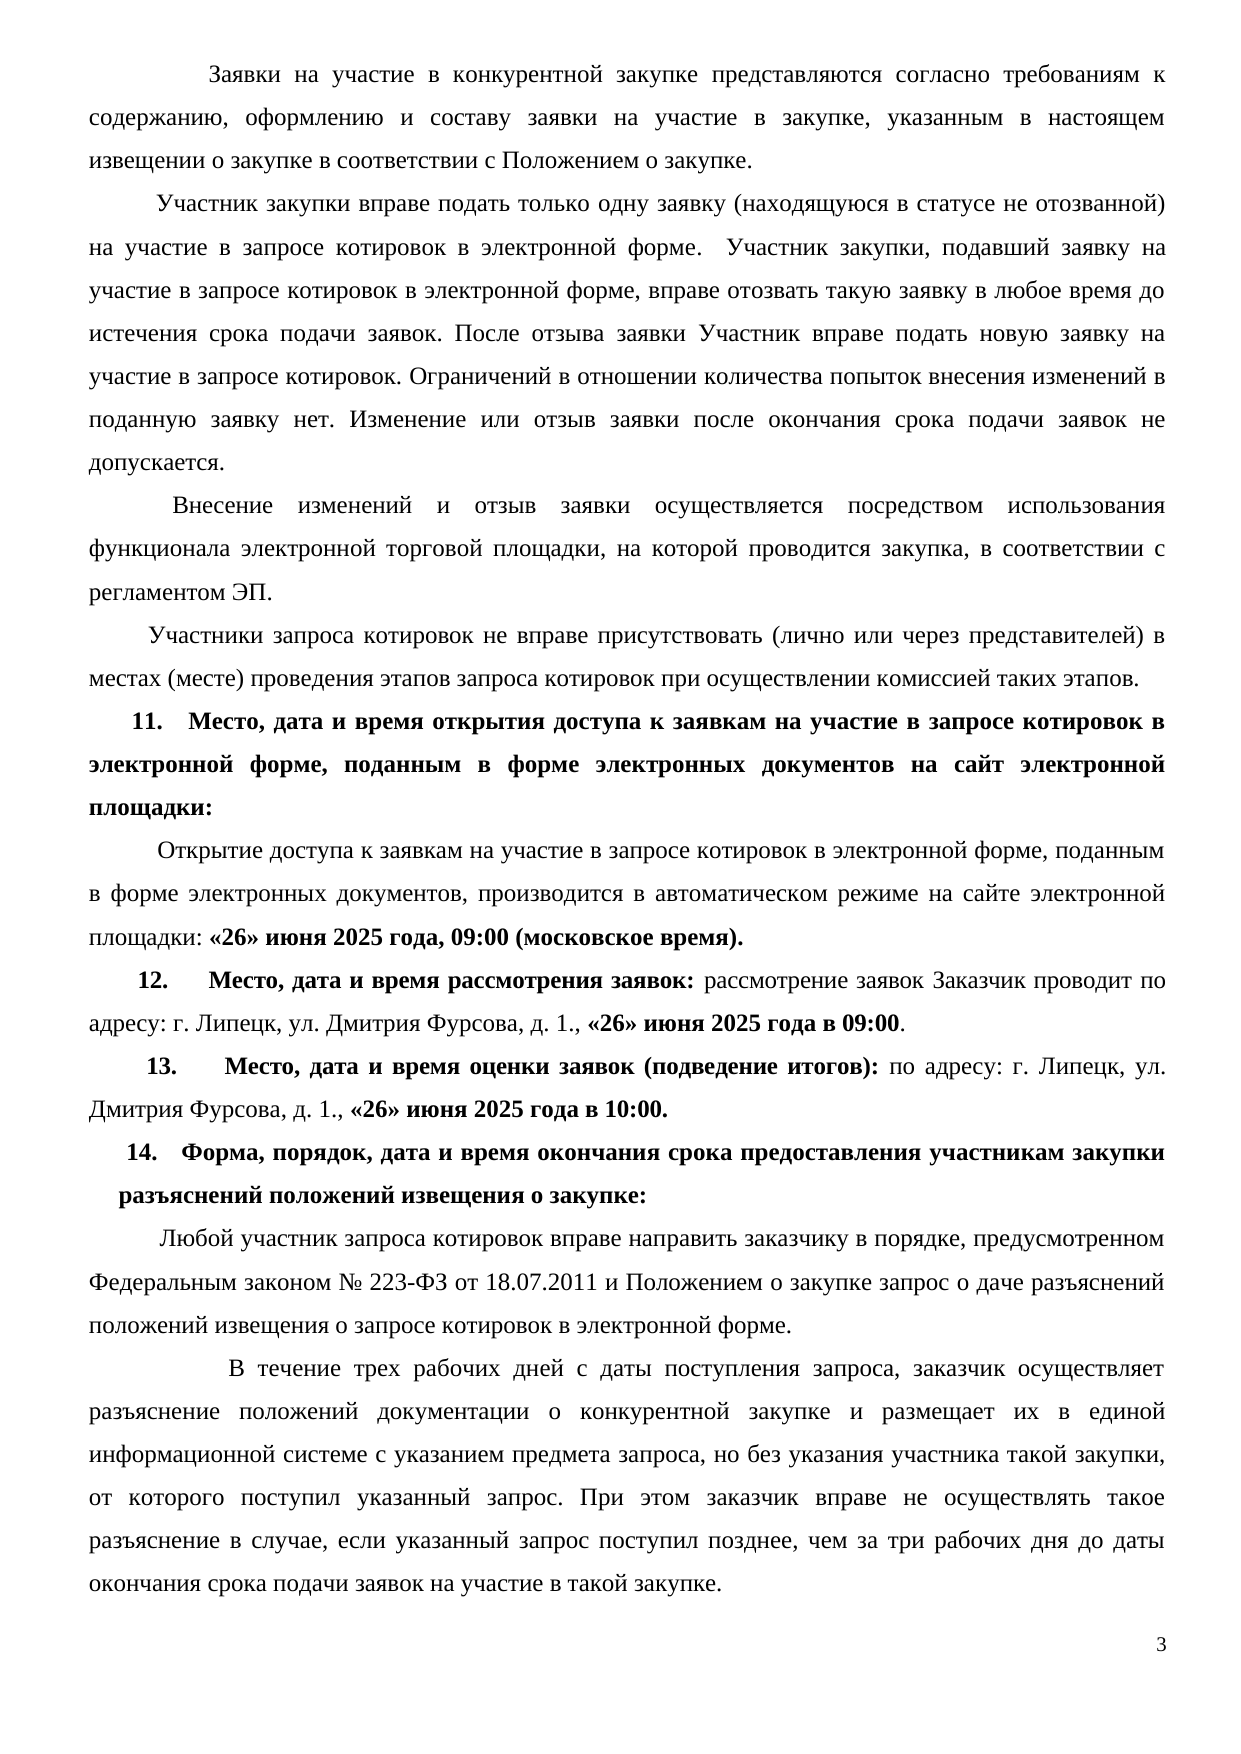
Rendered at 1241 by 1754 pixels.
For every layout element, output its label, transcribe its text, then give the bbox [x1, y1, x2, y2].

text 13. Место, дата и время оценки заявок (подведение итогов): по адресу: г. Липецк, ул. Дмитрия Фурсова, д. 1., «26» июня 2025 года в 10:00. [89, 1051, 1166, 1123]
text Участник закупки вправе подать только одну заявку (находящуюся в статусе не отозванной) на участие в запросе котировок в электронной форме. Участник закупки, подавший заявку на участие в запросе котировок в электронной форме, вправе отозвать такую заявку в любое время до истечения срока подачи заявок. После отзыва заявки Участник вправе подать новую заявку на участие в запросе котировок. Ограничений в отношении количества попыток внесения изменений в поданную заявку нет. Изменение или отзыв заявки после окончания срока подачи заявок не допускается. [89, 188, 1166, 476]
text Участники запроса котировок не вправе присутствовать (лично или через представителей) в местах (месте) проведения этапов запроса котировок при осуществлении комиссией таких этапов. [89, 620, 1166, 692]
text 14. Форма, порядок, дата и время окончания срока предоставления участникам закупки разъяснений положений извещения о закупке: [118, 1137, 1166, 1209]
text Заявки на участие в конкурентной закупке представляются согласно требованиям к содержанию, оформлению и составу заявки на участие в закупке, указанным в настоящем извещении о закупке в соответствии с Положением о закупке. [89, 59, 1166, 174]
text Любой участник запроса котировок вправе направить заказчику в порядке, предусмотренном Федеральным законом № 223-ФЗ от 18.07.2011 и Положением о закупке запрос о даче разъяснений положений извещения о запросе котировок в электронной форме. [89, 1223, 1166, 1338]
text Открытие доступа к заявкам на участие в запросе котировок в электронной форме, поданным в форме электронных документов, производится в автоматическом режиме на сайте электронной площадки: «26» июня 2025 года, 09:00 (московское время). [89, 835, 1166, 950]
text Внесение изменений и отзыв заявки осуществляется посредством использования функционала электронной торговой площадки, на которой проводится закупка, в соответствии с регламентом ЭП. [89, 490, 1166, 605]
text 12. Место, дата и время рассмотрения заявок: рассмотрение заявок Заказчик проводит по адресу: г. Липецк, ул. Дмитрия Фурсова, д. 1., «26» июня 2025 года в 09:00. [89, 965, 1166, 1037]
text В течение трех рабочих дней с даты поступления запроса, заказчик осуществляет разъяснение положений документации о конкурентной закупке и размещает их в единой информационной системе с указанием предмета запроса, но без указания участника такой закупки, от которого поступил указанный запрос. При этом заказчик вправе не осуществлять такое разъяснение в случае, если указанный запрос поступил позднее, чем за три рабочих дня до даты окончания срока подачи заявок на участие в такой закупке. [89, 1353, 1166, 1597]
text 11. Место, дата и время открытия доступа к заявкам на участие в запросе котировок в электронной форме, поданным в форме электронных документов на сайт электронной площадки: [89, 706, 1166, 821]
